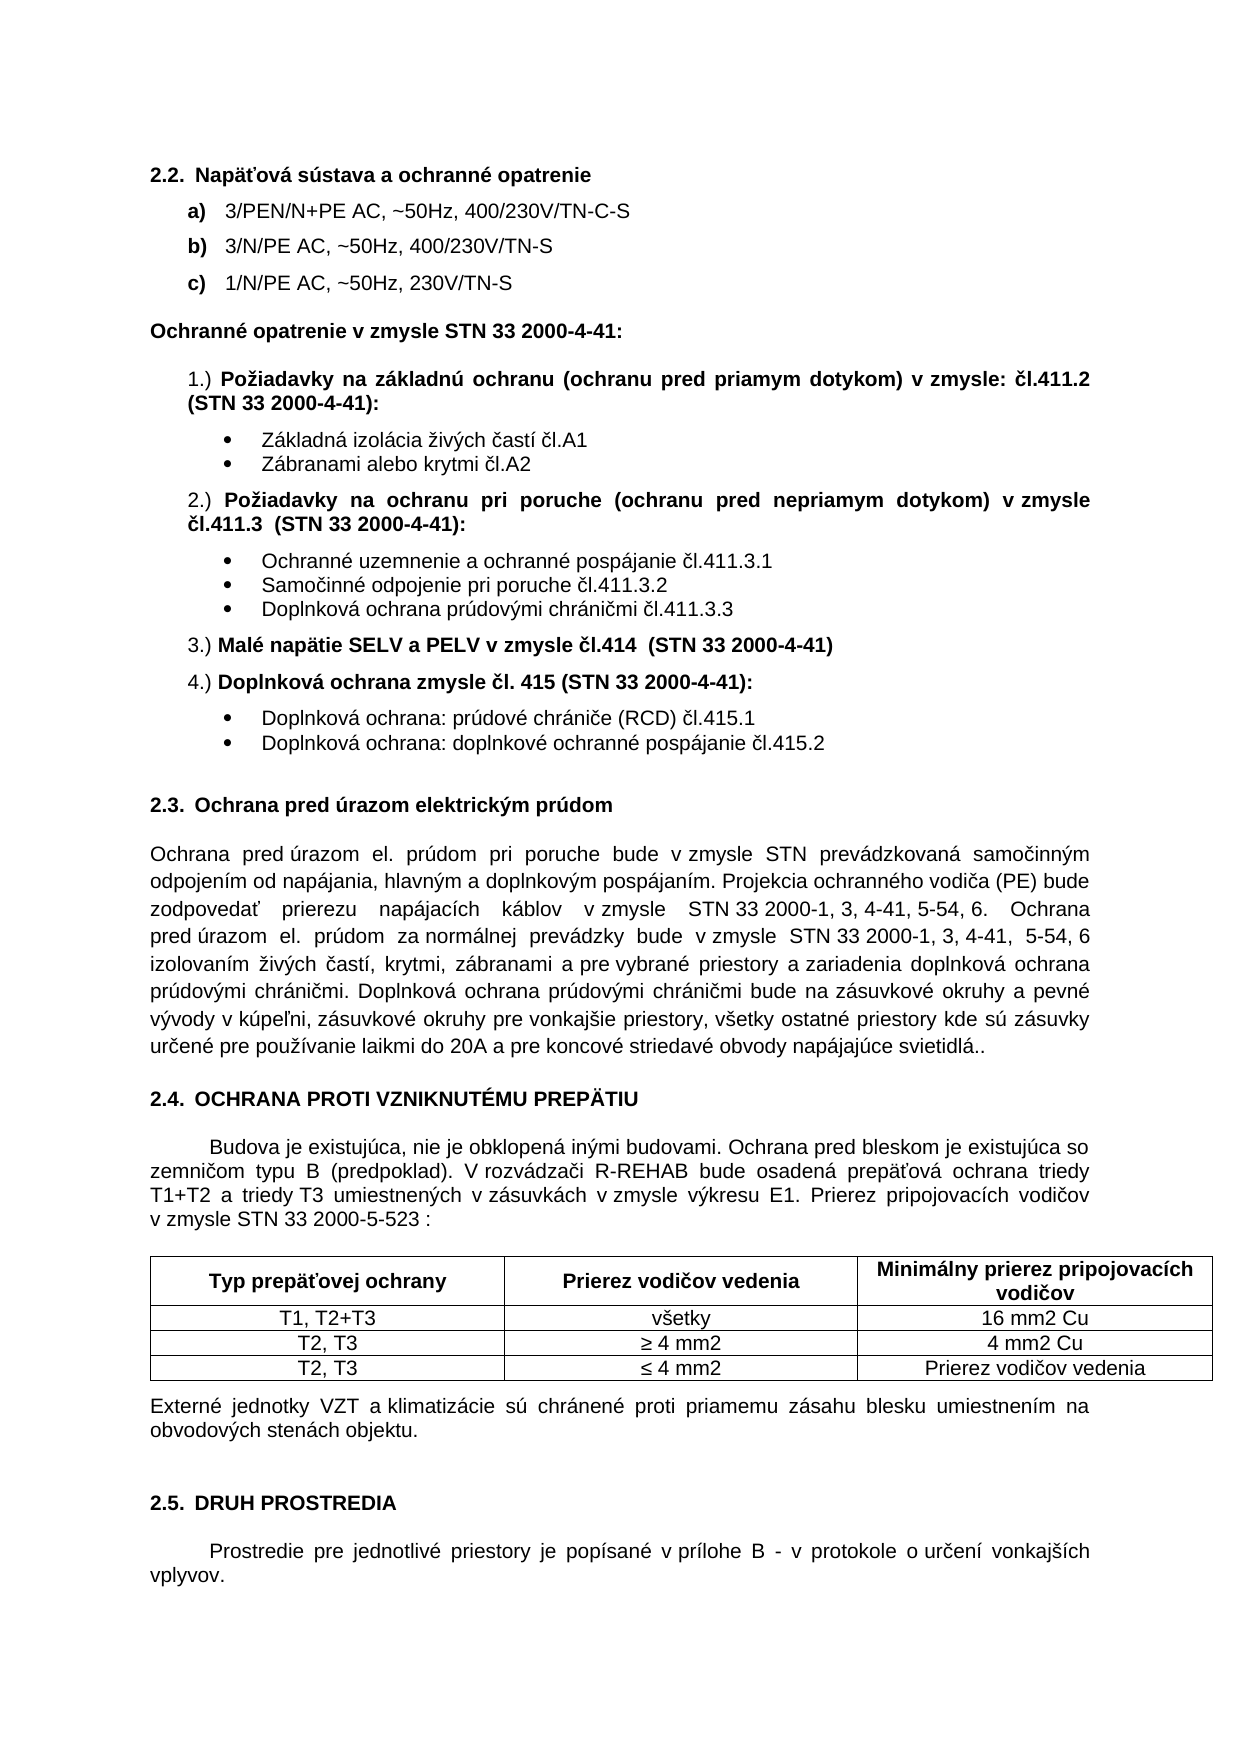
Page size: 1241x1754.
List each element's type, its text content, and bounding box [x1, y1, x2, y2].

text 1.) Požiadavky na základnú ochranu (ochranu pred priamym dotykom) v zmysle: čl.411.2 (STN 33 2000-4-41): [187, 367, 1090, 415]
list Základná izolácia živých častí čl.A1 [224, 428, 1090, 452]
text Externé jednotky VZT a klimatizácie sú chránené proti priamemu zásahu blesku umiestnením na obvodových stenách objektu. [150, 1393, 1090, 1441]
list Napäťová sústava a ochranné opatrenie [150, 162, 1090, 186]
table_cell 16 mm2 Cu [858, 1306, 1212, 1330]
table_cell T2, T3 [151, 1356, 504, 1380]
table_header Prierez vodičov vedenia [505, 1257, 857, 1305]
list Ochranné uzemnenie a ochranné pospájanie čl.411.3.1 [224, 549, 1090, 573]
text 3.) Malé napätie SELV a PELV v zmysle čl.414 (STN 33 2000-4-41) [150, 633, 1090, 657]
table_cell všetky [505, 1306, 857, 1330]
text 4.) Doplnková ochrana zmysle čl. 415 (STN 33 2000-4-41): [150, 670, 1090, 694]
list 3/PEN/N+PE AC, ~50Hz, 400/230V/TN-C-S [187, 198, 1090, 222]
table_cell ≥ 4 mm2 [505, 1331, 857, 1355]
list Doplnková ochrana prúdovými chráničmi čl.411.3.3 [224, 597, 1090, 621]
table_header Minimálny prierez pripojovacích vodičov [858, 1257, 1212, 1305]
text Prostredie pre jednotlivé priestory je popísané v prílohe B - v protokole o určení vonkajších vplyvov. [150, 1539, 1090, 1587]
table_header Typ prepäťovej ochrany [151, 1257, 504, 1305]
text Budova je existujúca, nie je obklopená inými budovami. Ochrana pred bleskom je existujúca so zemničom typu B (predpoklad). V rozvádzači R-REHAB bude osadená prepäťová ochrana triedy T1+T2 a triedy T3 umiestnených v zásuvkách v zmysle výkresu E1. Prierez pripojovacích vodičov v zmysle STN 33 2000-5-523 : [150, 1135, 1090, 1231]
table_cell ≤ 4 mm2 [505, 1356, 857, 1380]
list DRUH PROSTREDIA [150, 1490, 1090, 1514]
table_cell T2, T3 [151, 1331, 504, 1355]
list 1/N/PE AC, ~50Hz, 230V/TN-S [187, 270, 1090, 294]
list Ochrana pred úrazom elektrickým prúdom [150, 793, 1090, 817]
text 2.) Požiadavky na ochranu pri poruche (ochranu pred nepriamym dotykom) v zmysle čl.411.3 (STN 33 2000-4-41): [187, 488, 1090, 536]
list Doplnková ochrana: prúdové chrániče (RCD) čl.415.1 [224, 706, 1090, 730]
list Samočinné odpojenie pri poruche čl.411.3.2 [224, 573, 1090, 597]
table_cell T1, T2+T3 [151, 1306, 504, 1330]
table_cell Prierez vodičov vedenia [858, 1356, 1212, 1380]
table_cell 4 mm2 Cu [858, 1331, 1212, 1355]
text Ochrana pred úrazom el. prúdom pri poruche bude v zmysle STN prevádzkovaná samočinným odpojením od napájania, hlavným a doplnkovým pospájaním. Projekcia ochranného vodiča (PE) bude zodpovedať prierezu napájacích káblov v zmysle STN 33 2000-1, 3, 4-41, 5-54, 6. Ochrana pred úrazom el. prúdom za normálnej prevádzky bude v zmysle STN 33 2000-1, 3, 4-41, 5-54, 6 izolovaním živých častí, krytmi, zábranami a pre vybrané priestory a zariadenia doplnková ochrana prúdovými chráničmi. Doplnková ochrana prúdovými chráničmi bude na zásuvkové okruhy a pevné vývody v kúpeľni, zásuvkové okruhy pre vonkajšie priestory, všetky ostatné priestory kde sú zásuvky určené pre používanie laikmi do 20A a pre koncové striedavé obvody napájajúce svietidlá.. [150, 842, 1090, 1058]
list 3/N/PE AC, ~50Hz, 400/230V/TN-S [187, 234, 1090, 258]
list Doplnková ochrana: doplnkové ochranné pospájanie čl.415.2 [224, 730, 1090, 754]
list OCHRANA PROTI VZNIKNUTÉMU PREPÄTIU [150, 1087, 1090, 1111]
text Ochranné opatrenie v zmysle STN 33 2000-4-41: [150, 319, 1090, 343]
list Zábranami alebo krytmi čl.A2 [224, 452, 1090, 476]
